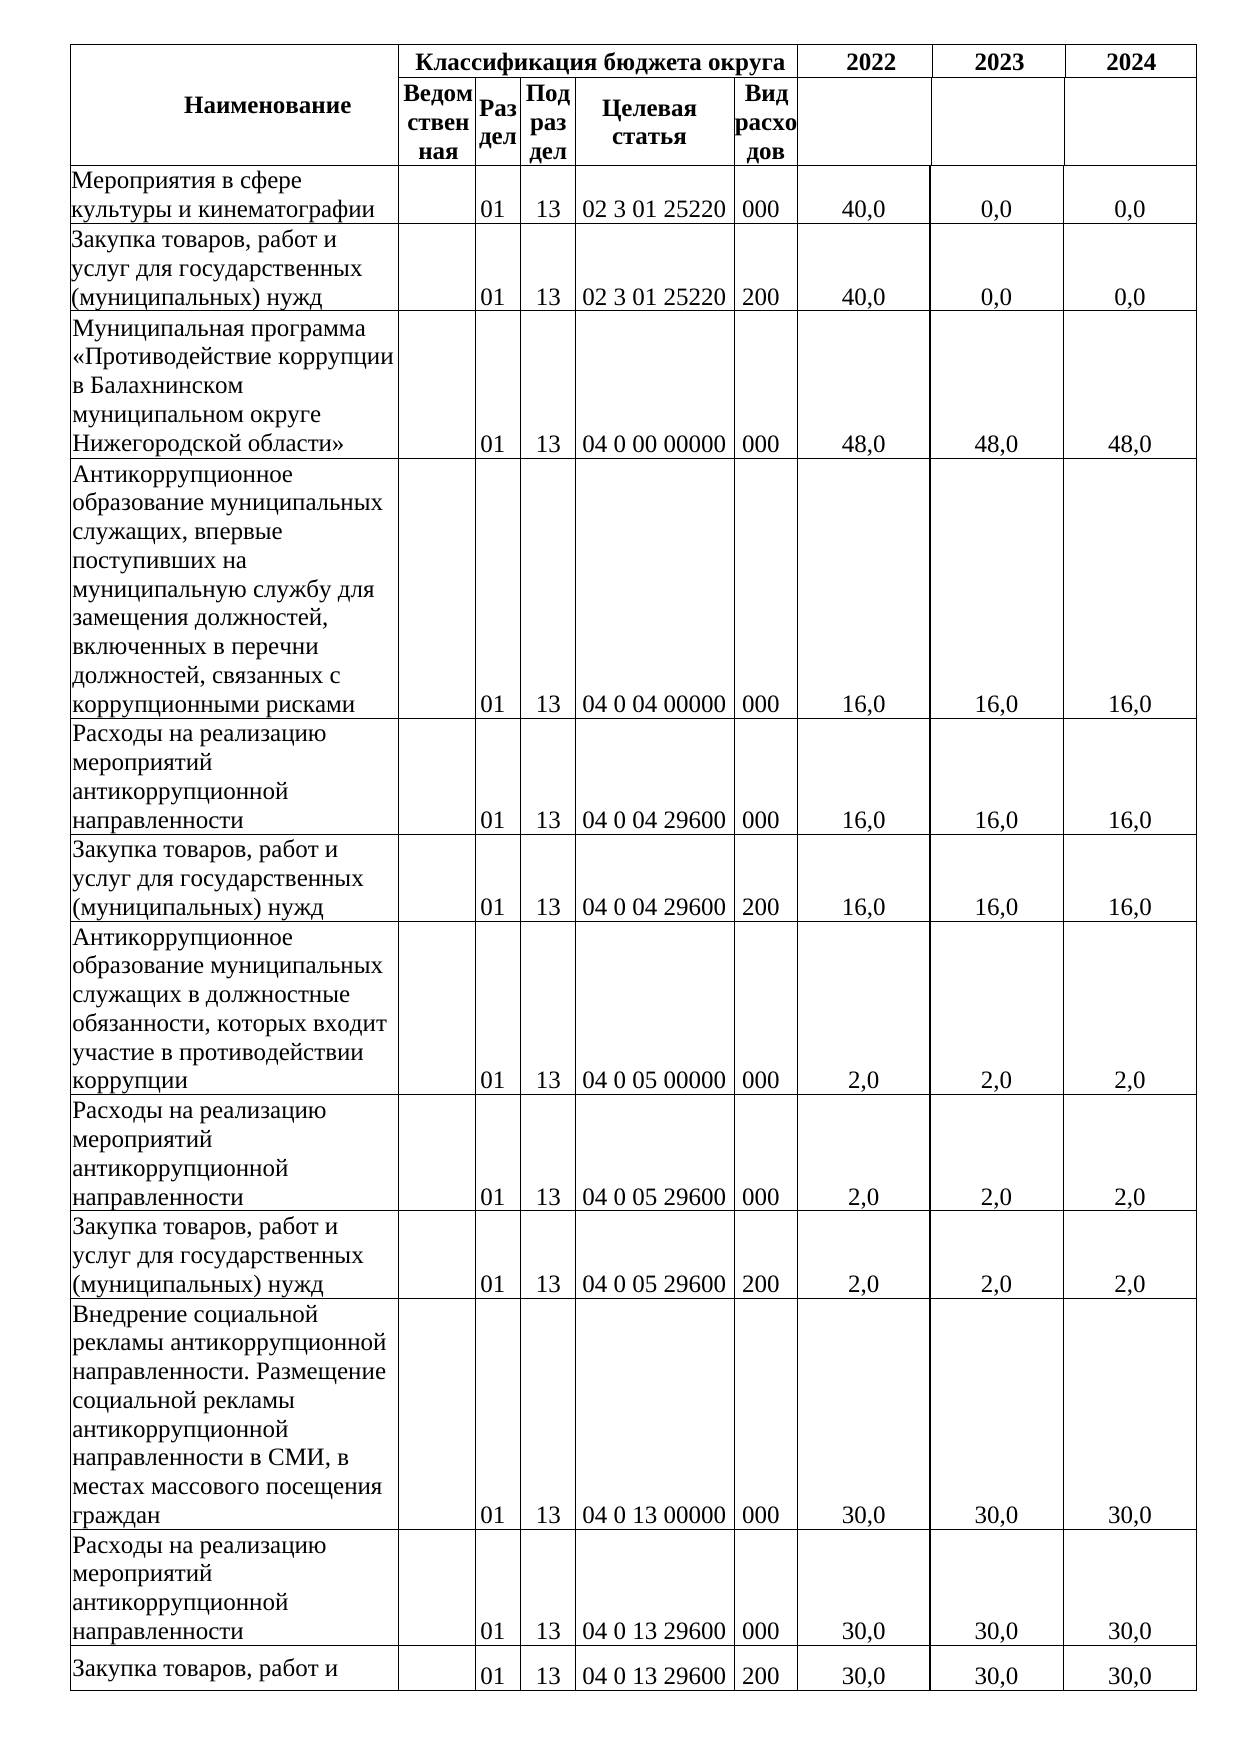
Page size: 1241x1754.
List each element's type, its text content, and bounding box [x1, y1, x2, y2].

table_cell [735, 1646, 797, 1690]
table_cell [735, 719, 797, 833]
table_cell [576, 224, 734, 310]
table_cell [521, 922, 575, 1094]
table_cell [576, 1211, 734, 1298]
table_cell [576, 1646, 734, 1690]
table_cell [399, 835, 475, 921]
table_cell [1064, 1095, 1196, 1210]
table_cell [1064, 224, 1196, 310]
table_header Классификация бюджета округа [399, 45, 797, 77]
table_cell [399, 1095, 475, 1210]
table_header Наименование [71, 45, 398, 164]
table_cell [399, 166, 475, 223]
table_cell [932, 78, 1064, 164]
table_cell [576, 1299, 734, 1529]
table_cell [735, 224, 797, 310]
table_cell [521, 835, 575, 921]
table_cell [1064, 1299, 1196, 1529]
table_cell Вид расхо дов [735, 78, 797, 164]
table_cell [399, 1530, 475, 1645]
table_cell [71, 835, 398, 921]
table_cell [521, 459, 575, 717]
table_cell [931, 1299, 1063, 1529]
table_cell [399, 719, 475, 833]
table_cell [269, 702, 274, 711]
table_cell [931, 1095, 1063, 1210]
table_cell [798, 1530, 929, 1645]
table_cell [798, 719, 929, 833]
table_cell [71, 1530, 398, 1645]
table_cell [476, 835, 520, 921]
table_cell Целевая статья [576, 78, 734, 164]
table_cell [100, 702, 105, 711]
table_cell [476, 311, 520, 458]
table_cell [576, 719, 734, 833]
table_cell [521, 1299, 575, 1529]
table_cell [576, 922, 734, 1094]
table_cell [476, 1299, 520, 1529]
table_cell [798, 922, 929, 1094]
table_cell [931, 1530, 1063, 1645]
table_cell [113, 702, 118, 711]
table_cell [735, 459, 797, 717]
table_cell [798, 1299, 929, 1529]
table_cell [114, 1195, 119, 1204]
table_cell [1065, 78, 1196, 164]
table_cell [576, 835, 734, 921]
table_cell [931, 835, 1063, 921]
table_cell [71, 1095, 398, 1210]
table_cell Под раз дел [521, 78, 575, 164]
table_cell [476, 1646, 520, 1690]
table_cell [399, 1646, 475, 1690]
table_header 2024 [1066, 45, 1196, 77]
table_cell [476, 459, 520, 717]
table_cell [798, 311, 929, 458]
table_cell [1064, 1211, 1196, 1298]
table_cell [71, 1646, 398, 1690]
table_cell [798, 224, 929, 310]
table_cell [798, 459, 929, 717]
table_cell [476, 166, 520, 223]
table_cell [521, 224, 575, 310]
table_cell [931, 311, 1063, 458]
table_cell Раз дел [476, 78, 520, 164]
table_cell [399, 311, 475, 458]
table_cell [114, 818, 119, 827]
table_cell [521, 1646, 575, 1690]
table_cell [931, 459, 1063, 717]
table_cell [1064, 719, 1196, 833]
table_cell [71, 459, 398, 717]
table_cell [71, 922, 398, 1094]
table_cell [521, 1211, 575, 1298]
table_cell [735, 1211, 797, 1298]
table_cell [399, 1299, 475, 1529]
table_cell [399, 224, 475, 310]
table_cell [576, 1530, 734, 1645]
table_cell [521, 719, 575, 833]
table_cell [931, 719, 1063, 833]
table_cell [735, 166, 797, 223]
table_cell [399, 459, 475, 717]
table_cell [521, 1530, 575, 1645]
table_header 2023 [933, 45, 1065, 77]
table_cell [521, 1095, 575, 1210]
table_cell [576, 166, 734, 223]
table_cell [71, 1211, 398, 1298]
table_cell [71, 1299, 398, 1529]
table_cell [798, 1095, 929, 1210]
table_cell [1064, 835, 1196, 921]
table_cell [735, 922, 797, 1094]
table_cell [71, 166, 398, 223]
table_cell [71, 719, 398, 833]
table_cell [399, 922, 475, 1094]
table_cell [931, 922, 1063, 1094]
table_header 2022 [798, 45, 932, 77]
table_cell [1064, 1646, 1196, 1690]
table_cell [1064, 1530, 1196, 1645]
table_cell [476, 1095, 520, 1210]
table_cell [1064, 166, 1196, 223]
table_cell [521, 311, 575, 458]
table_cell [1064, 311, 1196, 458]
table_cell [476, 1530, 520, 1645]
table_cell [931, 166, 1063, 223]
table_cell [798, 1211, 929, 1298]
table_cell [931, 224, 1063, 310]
table_cell Ведом ствен ная [399, 78, 475, 164]
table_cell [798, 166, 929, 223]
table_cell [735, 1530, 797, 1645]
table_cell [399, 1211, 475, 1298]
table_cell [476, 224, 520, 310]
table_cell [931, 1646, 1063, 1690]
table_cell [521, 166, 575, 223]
table_cell [798, 78, 931, 164]
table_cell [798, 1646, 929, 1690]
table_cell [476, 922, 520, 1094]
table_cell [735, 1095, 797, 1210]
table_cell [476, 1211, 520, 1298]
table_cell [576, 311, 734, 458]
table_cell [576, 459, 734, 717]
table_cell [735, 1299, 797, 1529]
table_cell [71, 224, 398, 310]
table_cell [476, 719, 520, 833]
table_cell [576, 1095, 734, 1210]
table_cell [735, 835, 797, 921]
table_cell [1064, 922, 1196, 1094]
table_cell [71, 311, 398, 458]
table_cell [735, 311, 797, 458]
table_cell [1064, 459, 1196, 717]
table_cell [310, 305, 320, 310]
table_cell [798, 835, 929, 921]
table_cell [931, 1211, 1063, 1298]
